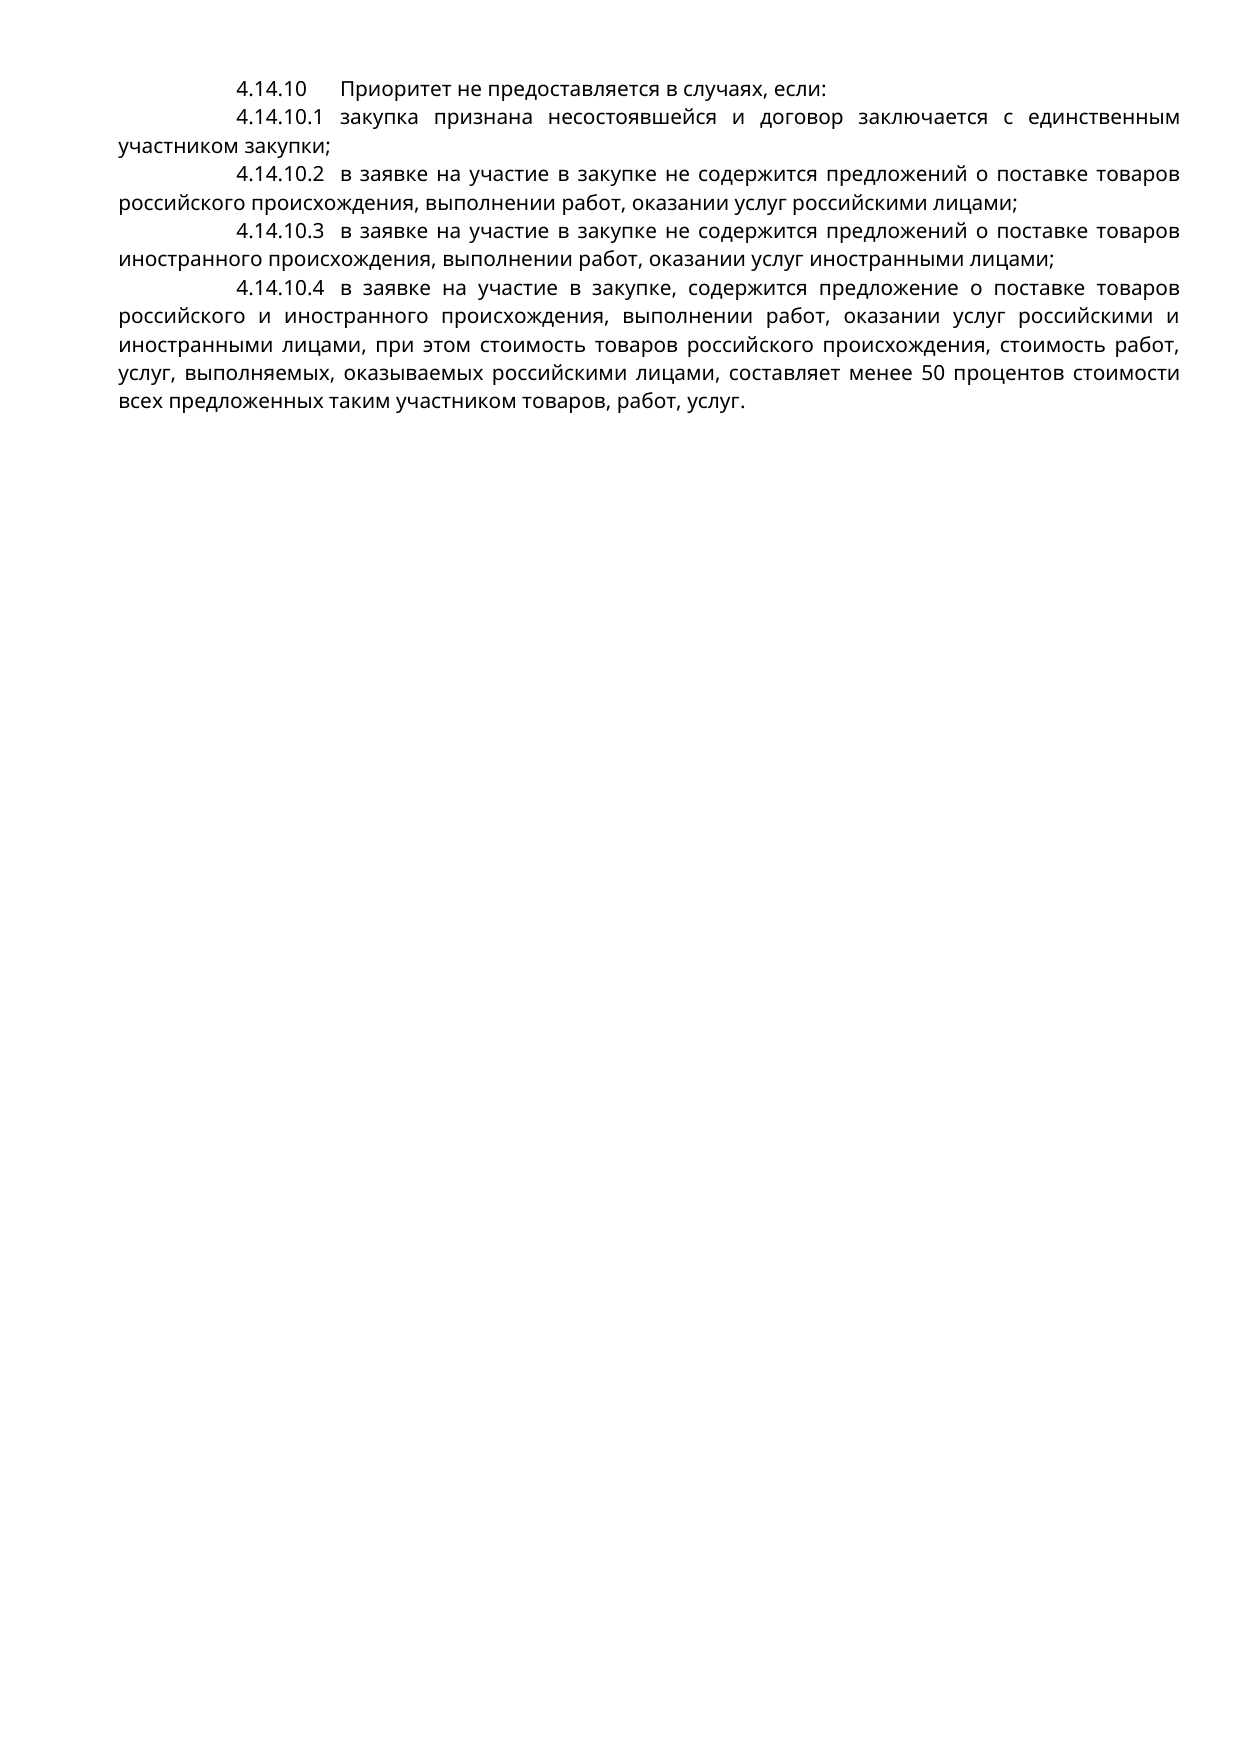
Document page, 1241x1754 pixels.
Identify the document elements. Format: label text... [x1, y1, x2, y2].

list закупка признана несостоявшейся и договор заключается с единственным участником закупки; [118, 102, 1181, 159]
list в заявке на участие в закупке не содержится предложений о поставке товаров иностранного происхождения, выполнении работ, оказании услуг иностранными лицами; [118, 216, 1181, 273]
list в заявке на участие в закупке не содержится предложений о поставке товаров российского происхождения, выполнении работ, оказании услуг российскими лицами; [118, 159, 1181, 216]
list Приоритет не предоставляется в случаях, если: [118, 74, 1181, 102]
list в заявке на участие в закупке, содержится предложение о поставке товаров российского и иностранного происхождения, выполнении работ, оказании услуг российскими и иностранными лицами, при этом стоимость товаров российского происхождения, стоимость работ, услуг, выполняемых, оказываемых российскими лицами, составляет менее 50 процентов стоимости всех предложенных таким участником товаров, работ, услуг. [118, 273, 1181, 415]
